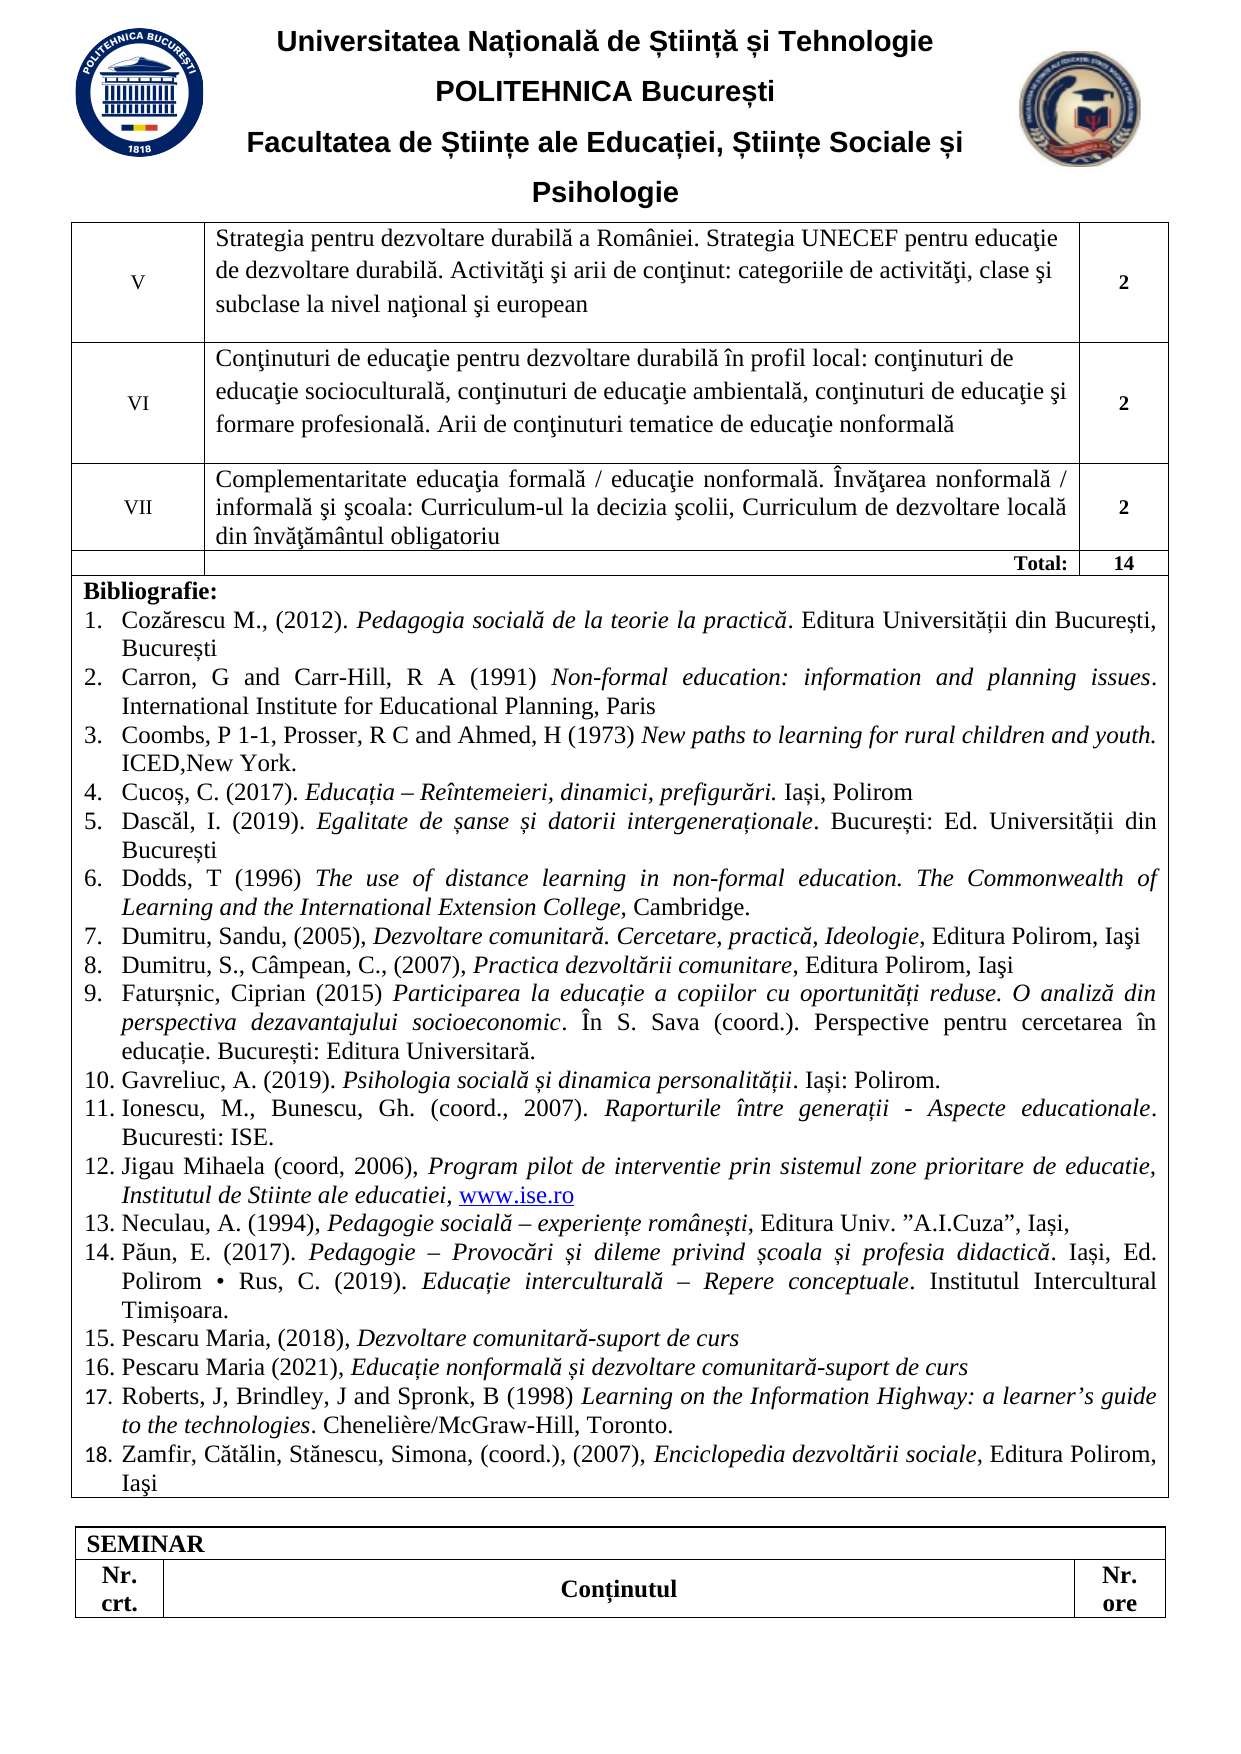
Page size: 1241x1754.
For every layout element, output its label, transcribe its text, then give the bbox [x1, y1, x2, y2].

table_cell [72, 551, 204, 575]
table_cell Conţinuturi de educaţie pentru dezvoltare durabilă în profil local: conţinuturi de educaţie socioculturală, conţinuturi de educaţie ambientală, conţinuturi de educaţie şi formare profesională. Arii de conţinuturi tematice de educaţie nonformală [205, 343, 1079, 463]
table_cell Bibliografie: Cozărescu M., (2012). Pedagogia socială de la teorie la practică. Editura Universității din București, București Carron, G and Carr-Hill, R A (1991) Non-formal education: information and planning issues. International Institute for Educational Planning, Paris Coombs, P 1-1, Prosser, R C and Ahmed, H (1973) New paths to learning for rural children and youth. ICED,New York. Cucoș, C. (2017). Educația – Reîntemeieri, dinamici, prefigurări. Iași, Polirom Dascăl, I. (2019). Egalitate de șanse și datorii intergeneraționale. București: Ed. Universității din București Dodds, T (1996) The use of distance learning in non-formal education. The Commonwealth of Learning and the International Extension College, Cambridge. Dumitru, Sandu, (2005), Dezvoltare comunitară. Cercetare, practică, Ideologie, Editura Polirom, Iaşi Dumitru, S., Câmpean, C., (2007), Practica dezvoltării comunitare, Editura Polirom, Iaşi Faturșnic, Ciprian (2015) Participarea la educație a copiilor cu oportunități reduse. O analiză din perspectiva dezavantajului socioeconomic. În S. Sava (coord.). Perspective pentru cercetarea în educație. București: Editura Universitară. Gavreliuc, A. (2019). Psihologia socială și dinamica personalității. Iași: Polirom. Ionescu, M., Bunescu, Gh. (coord., 2007). Raporturile între generații - Aspecte educationale. Bucuresti: ISE. Jigau Mihaela (coord, 2006), Program pilot de interventie prin sistemul zone prioritare de educatie, Institutul de Stiinte ale educatiei, www.ise.ro Neculau, A. (1994), Pedagogie socială – experiențe românești, Editura Univ. ”A.I.Cuza”, Iași, Păun, E. (2017). Pedagogie – Provocări și dileme privind școala și profesia didactică. Iași, Ed. Polirom • Rus, C. (2019). Educație interculturală – Repere conceptuale. Institutul Intercultural Timișoara. Pescaru Maria, (2018), Dezvoltare comunitară-suport de curs Pescaru Maria (2021), Educație nonformală și dezvoltare comunitară-suport de curs Roberts, J, Brindley, J and Spronk, B (1998) Learning on the Information Highway: a learner’s guide to the technologies. Chenelière/McGraw-Hill, Toronto. Zamfir, Cătălin, Stănescu, Simona, (coord.), (2007), Enciclopedia dezvoltării sociale, Editura Polirom, Iaşi [72, 576, 1168, 1497]
table_cell 2 [1080, 464, 1168, 550]
table_cell Total: [205, 551, 1079, 575]
table_cell Nr. ore [1075, 1560, 1165, 1617]
table_cell Nr. crt. [76, 1560, 163, 1617]
table_cell 2 [1080, 343, 1168, 463]
table_cell Complementaritate educaţia formală / educaţie nonformală. Învăţarea nonformală / informală şi şcoala: Curriculum-ul la decizia şcolii, Curriculum de dezvoltare locală din învăţământul obligatoriu [205, 464, 1079, 550]
table_cell 14 [1080, 551, 1168, 575]
picture [1019, 51, 1142, 167]
table_header SEMINAR [76, 1528, 1165, 1559]
table_cell VII [72, 464, 204, 550]
picture [75, 28, 204, 157]
table_cell V [72, 223, 204, 342]
table_cell Strategia pentru dezvoltare durabilă a României. Strategia UNECEF pentru educaţie de dezvoltare durabilă. Activităţi şi arii de conţinut: categoriile de activităţi, clase şi subclase la nivel naţional şi european [205, 223, 1079, 342]
table_cell VI [72, 343, 204, 463]
table_cell Conținutul [164, 1560, 1074, 1617]
table_cell 2 [1080, 223, 1168, 342]
